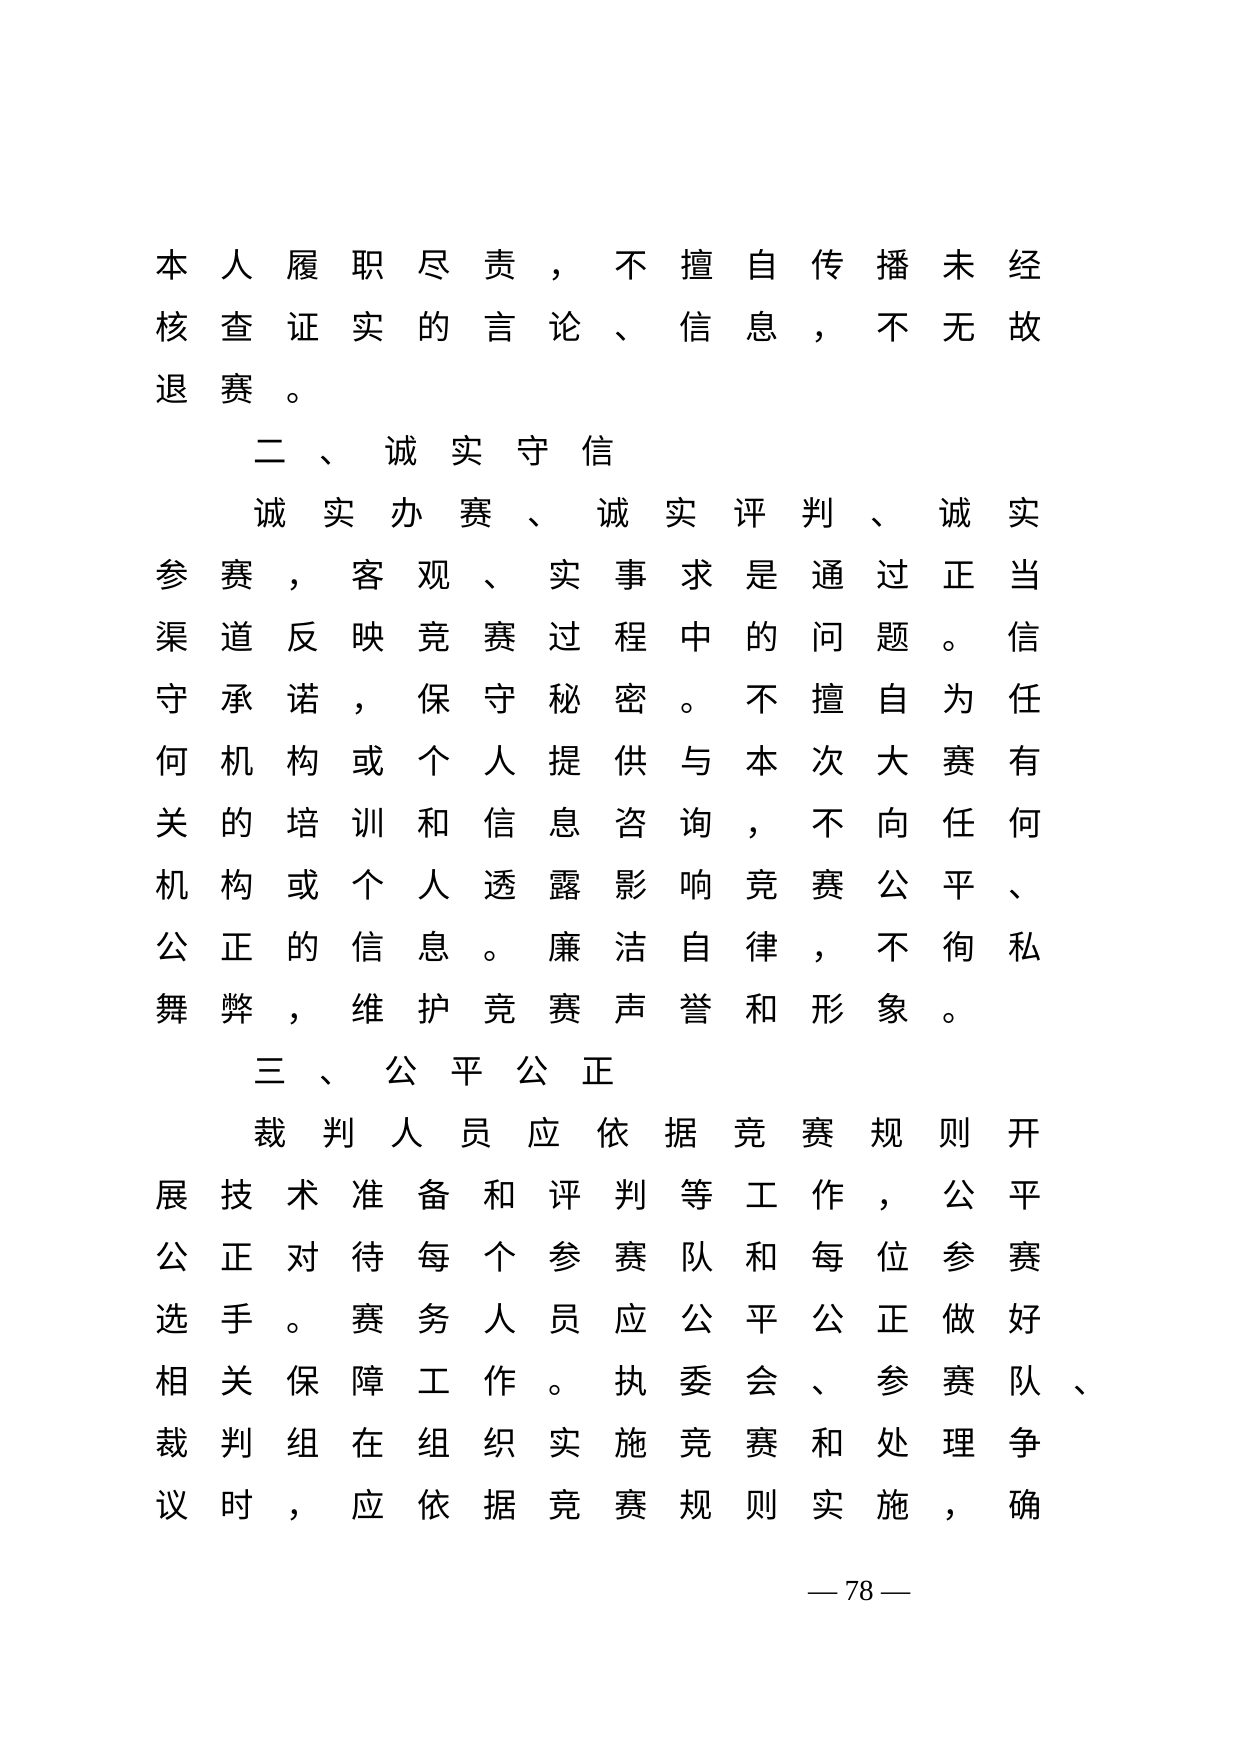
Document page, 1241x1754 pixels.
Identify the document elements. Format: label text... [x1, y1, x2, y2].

text 三、公平公正 [155, 1038, 1073, 1100]
text 二、诚实守信 [155, 418, 1073, 480]
text 诚实办赛、诚实评判、诚实参赛，客观、实事求是通过正当渠道反映竞赛过程中的问题。信守承诺，保守秘密。不擅自为任何机构或个人提供与本次大赛有关的培训和信息咨询，不向任何机构或个人透露影响竞赛公平、公正的信息。廉洁自律，不徇私舞弊，维护竞赛声誉和形象。 [155, 480, 1073, 1038]
